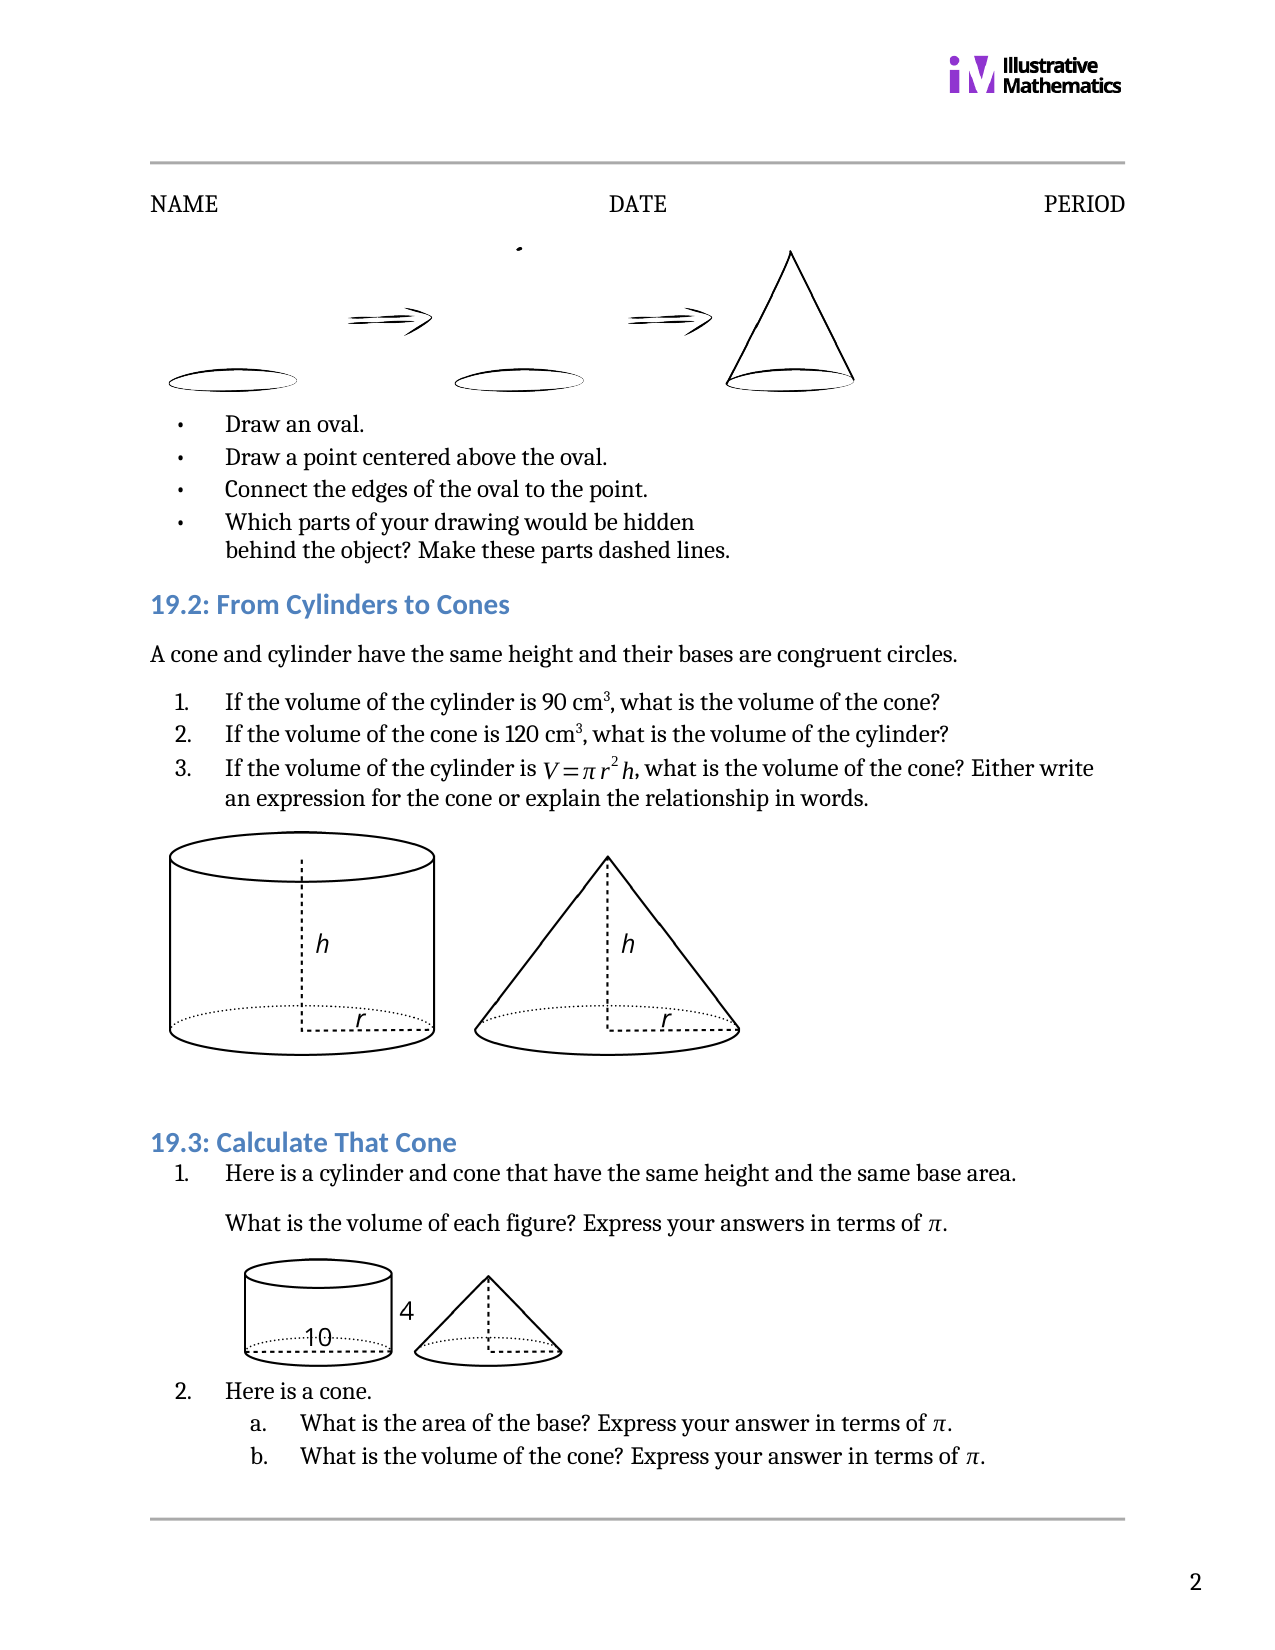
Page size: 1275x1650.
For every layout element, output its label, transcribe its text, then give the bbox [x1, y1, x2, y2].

picture [949, 55, 1121, 93]
list Here is a cylinder and cone that have the same height and the same base area. [175, 1159, 1125, 1188]
list What is the area of the base? Express your answer in terms of . [250, 1409, 1125, 1438]
subtitle 19.2: From Cylinders to Cones [150, 586, 1125, 622]
list Draw an oval. [175, 410, 1125, 439]
subtitle 19.3: Calculate That Cone [150, 1124, 1125, 1159]
list Draw a point centered above the oval. [175, 443, 1125, 471]
list If the volume of the cone is 120 cm3, what is the volume of the cylinder? [175, 720, 1125, 749]
picture [243, 1258, 563, 1367]
picture [168, 831, 741, 1056]
list If the volume of the cylinder is , what is the volume of the cone? Either write an expression for the cone or explain the relationship in words. [175, 753, 1125, 813]
picture [168, 247, 855, 392]
list Which parts of your drawing would be hidden behind the object? Make these parts dashed lines. [175, 508, 1125, 565]
list Here is a cone. [175, 1377, 1125, 1406]
text A cone and cylinder have the same height and their bases are congruent circles. [150, 640, 1125, 669]
list What is the volume of each figure? Express your answers in terms of . [175, 1209, 1125, 1238]
list If the volume of the cylinder is 90 cm3, what is the volume of the cone? [175, 688, 1125, 717]
list What is the volume of the cone? Express your answer in terms of . [250, 1442, 1125, 1471]
list Connect the edges of the oval to the point. [175, 475, 1125, 504]
